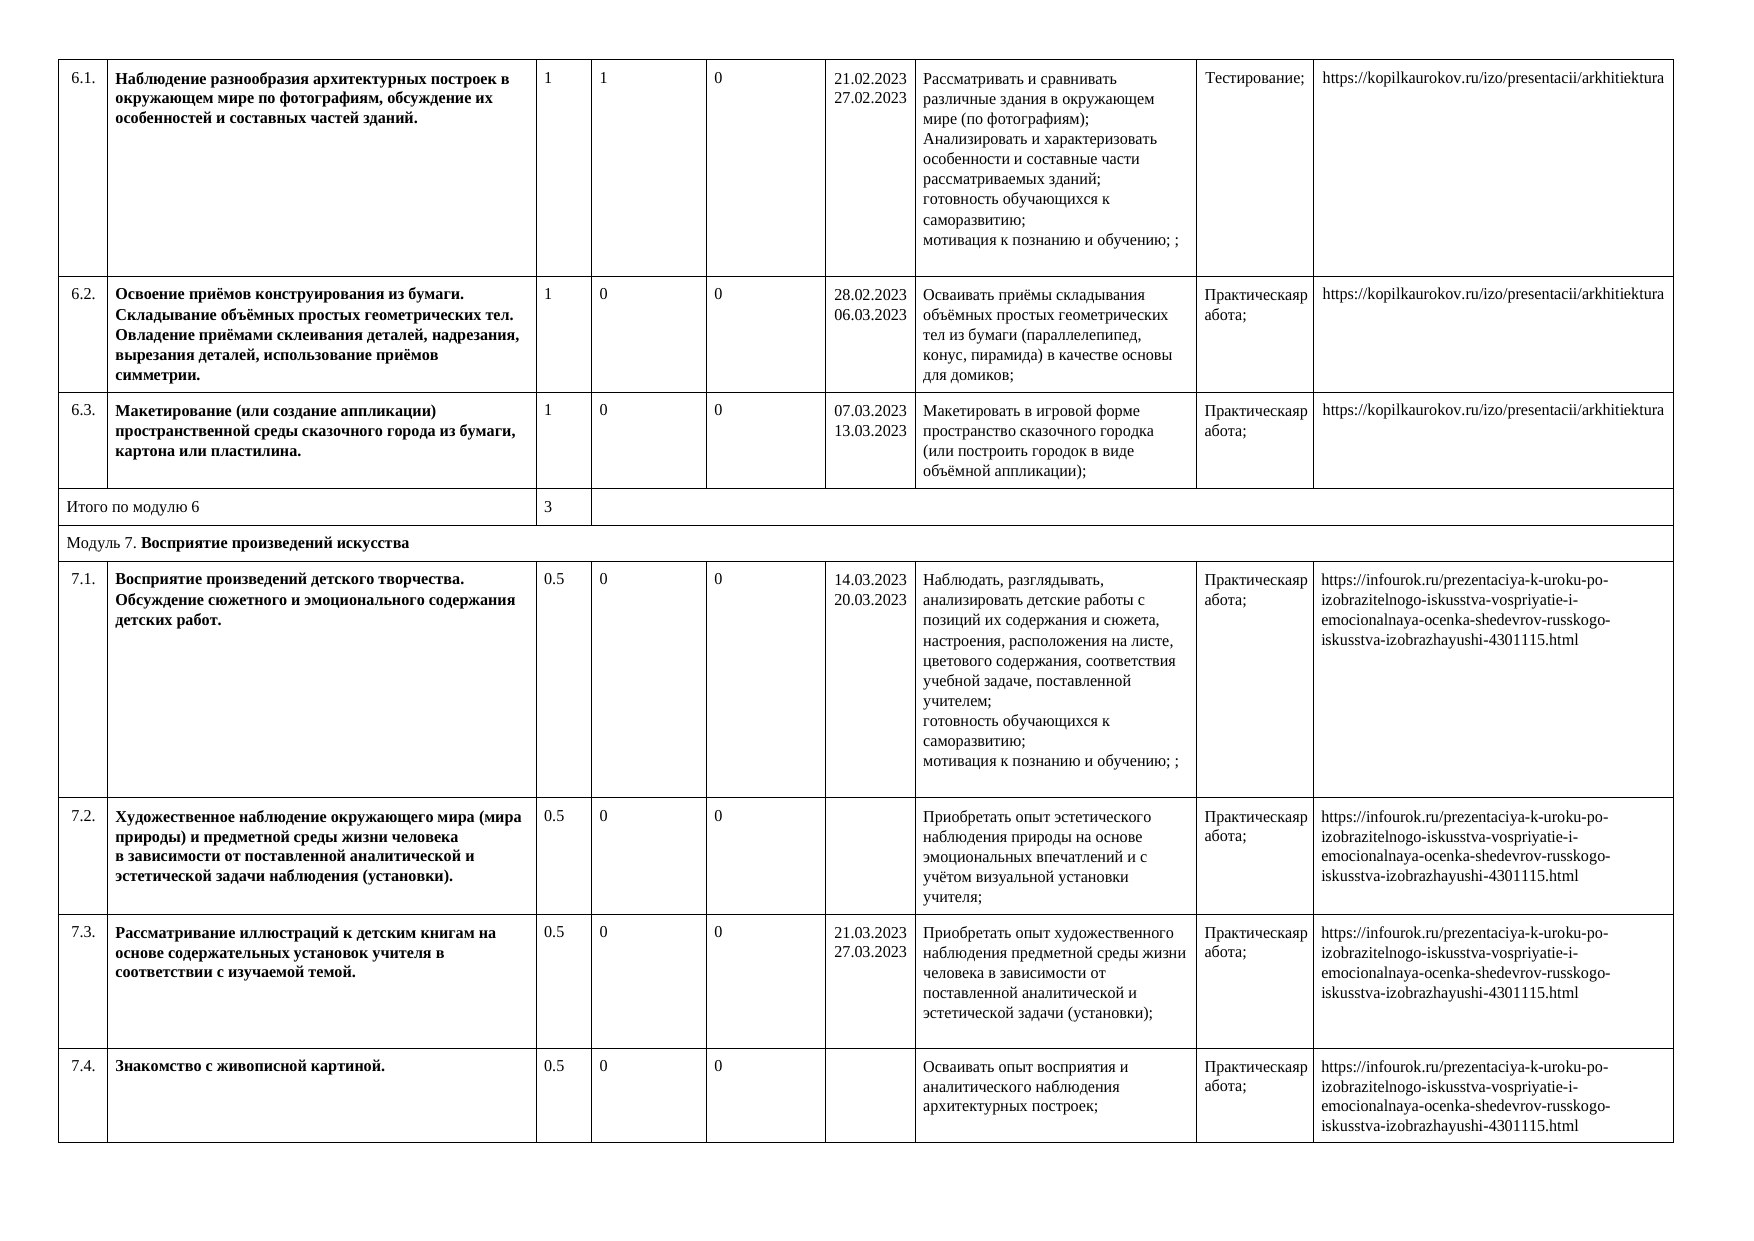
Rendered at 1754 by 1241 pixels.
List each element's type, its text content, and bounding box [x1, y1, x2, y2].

table_cell Модуль 7. Восприятие произведений искусства [59, 526, 1673, 561]
table_cell 0 [592, 915, 706, 1047]
table_cell Практическаяработа; [1197, 915, 1313, 1047]
table_cell 28.02.2023 06.03.2023 [826, 277, 915, 392]
table_cell 0 [592, 393, 706, 488]
table_cell 0 [707, 393, 825, 488]
table_cell 1 [537, 277, 591, 392]
table_cell Итого по модулю 6 [59, 489, 536, 524]
table_cell Практическаяработа; [1197, 798, 1313, 913]
table_cell Практическаяработа; [1197, 393, 1313, 488]
table_header Рассматривать и сравнивать различные здания в окружающем мире (по фотографиям); Анализировать и характеризовать особенности и составные части рассматриваемых зданий; готовность обучающихся к саморазвитию; мотивация к познанию и обучению; ; [916, 60, 1196, 276]
table_cell 3 [537, 489, 591, 524]
table_cell 0 [707, 915, 825, 1047]
table_cell 1 [537, 393, 591, 488]
table_cell Рассматривание иллюстраций к детским книгам на основе содержательных установок учителя в соответствии с изучаемой темой. [108, 915, 536, 1047]
table_cell Приобретать опыт художественного наблюдения предметной среды жизни человека в зависимости от поставленной аналитической и эстетической задачи (установки); [916, 915, 1196, 1047]
table_header Тестирование; [1197, 60, 1313, 276]
table_cell 0.5 [537, 1049, 591, 1142]
table_cell Практическаяработа; [1197, 562, 1313, 797]
table_cell 0.5 [537, 915, 591, 1047]
table_header 1 [592, 60, 706, 276]
table_header 21.02.2023 27.02.2023 [826, 60, 915, 276]
table_cell Приобретать опыт эстетического наблюдения природы на основе эмоциональных впечатлений и с учётом визуальной установки учителя; [916, 798, 1196, 913]
table_cell 0 [707, 1049, 825, 1142]
table_cell 0 [592, 1049, 706, 1142]
table_cell 7.2. [59, 798, 107, 913]
table_cell Знакомство с живописной картиной. [108, 1049, 536, 1142]
table_cell 0 [592, 277, 706, 392]
table_cell Осваивать опыт восприятия и аналитического наблюдения архитектурных построек; [916, 1049, 1196, 1142]
table_cell Практическаяработа; [1197, 1049, 1313, 1142]
table_cell [826, 798, 915, 913]
table_header 6.1. [59, 60, 107, 276]
table_cell Практическаяработа; [1197, 277, 1313, 392]
table_header 0 [707, 60, 825, 276]
table_cell 7.4. [59, 1049, 107, 1142]
table_cell 21.03.2023 27.03.2023 [826, 915, 915, 1047]
table_cell 0 [707, 277, 825, 392]
table_header Наблюдение разнообразия архитектурных построек в окружающем мире по фотографиям, обсуждение их особенностей и составных частей зданий. [108, 60, 536, 276]
table_cell [592, 489, 1673, 524]
table_cell 6.3. [59, 393, 107, 488]
table_cell 6.2. [59, 277, 107, 392]
table_cell 0.5 [537, 562, 591, 797]
table_header https://kopilkaurokov.ru/izo/presentacii/arkhitiektura [1314, 60, 1673, 276]
table_cell 0.5 [537, 798, 591, 913]
table_cell 0 [592, 798, 706, 913]
table_header 1 [537, 60, 591, 276]
table_cell 7.1. [59, 562, 107, 797]
table_cell 0 [592, 562, 706, 797]
table_cell 7.3. [59, 915, 107, 1047]
table_cell 0 [707, 798, 825, 913]
table_cell Наблюдать, разглядывать, анализировать детские работы с позиций их содержания и сюжета, настроения, расположения на листе, цветового содержания, соответствия учебной задаче, поставленной учителем; готовность обучающихся к саморазвитию; мотивация к познанию и обучению; ; [916, 562, 1196, 797]
table_cell 0 [707, 562, 825, 797]
table_cell 14.03.2023 20.03.2023 [826, 562, 915, 797]
table_cell Освоение приёмов конструирования из бумаги. Складывание объёмных простых геометрических тел. Овладение приёмами склеивания деталей, надрезания, вырезания деталей, использование приёмов симметрии. [108, 277, 536, 392]
table_cell 07.03.2023 13.03.2023 [826, 393, 915, 488]
table_cell Художественное наблюдение окружающего мира (мира природы) и предметной среды жизни человека в зависимости от поставленной аналитической и эстетической задачи наблюдения (установки). [108, 798, 536, 913]
table_cell [826, 1049, 915, 1142]
table_cell https://kopilkaurokov.ru/izo/presentacii/arkhitiektura [1314, 277, 1673, 392]
table_cell https://kopilkaurokov.ru/izo/presentacii/arkhitiektura [1314, 393, 1673, 488]
table_cell Восприятие произведений детского творчества. Обсуждение сюжетного и эмоционального содержания детских работ. [108, 562, 536, 797]
table_cell Осваивать приёмы складывания объёмных простых геометрических тел из бумаги (параллелепипед, конус, пирамида) в качестве основы для домиков; [916, 277, 1196, 392]
table_cell Макетировать в игровой форме пространство сказочного городка (или построить городок в виде объёмной аппликации); [916, 393, 1196, 488]
table_cell Макетирование (или создание аппликации) пространственной среды сказочного города из бумаги, картона или пластилина. [108, 393, 536, 488]
